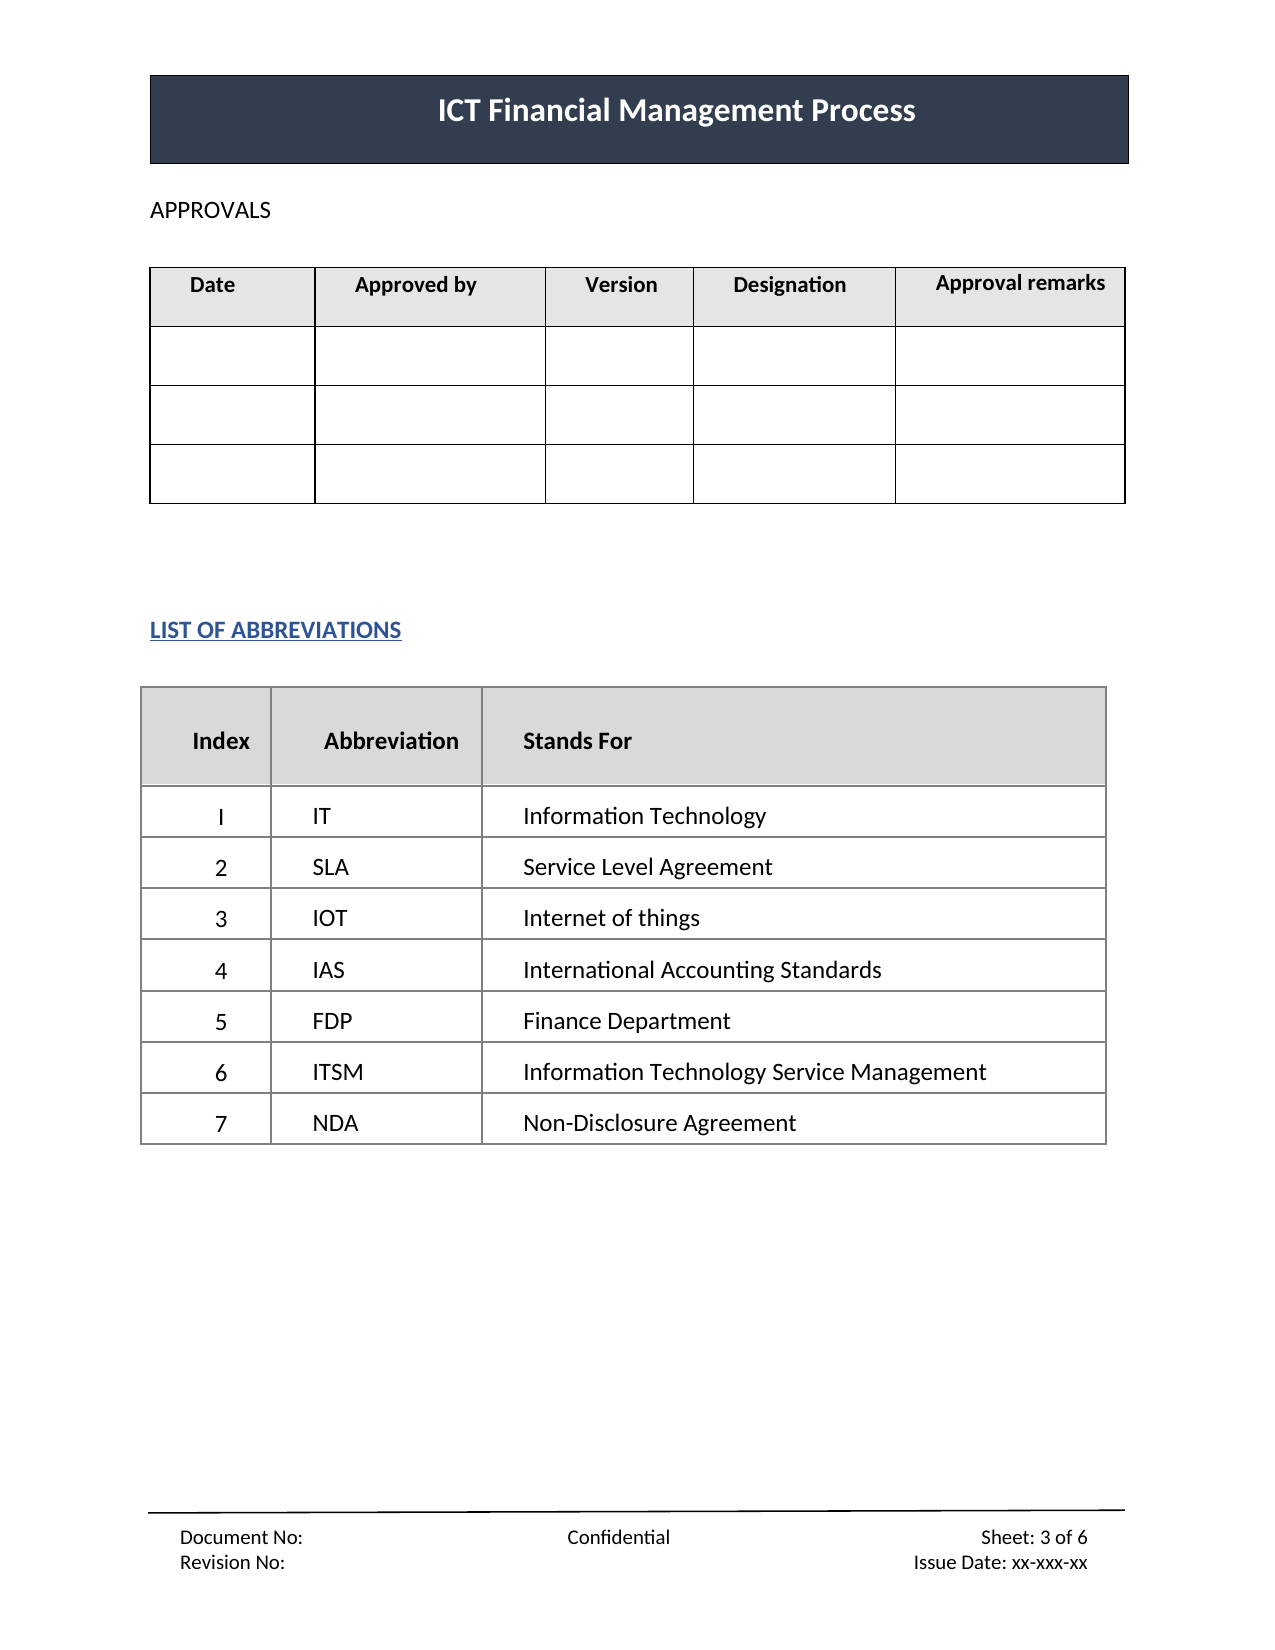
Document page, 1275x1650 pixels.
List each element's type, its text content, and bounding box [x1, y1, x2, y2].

table_cell NDA [272, 1094, 481, 1143]
table_cell [694, 327, 895, 385]
table_cell [896, 386, 1124, 444]
table_header Designation [694, 268, 895, 326]
table_cell 4 [142, 940, 270, 989]
table_cell Information Technology [483, 787, 1105, 836]
table_cell International Accounting Standards [483, 940, 1105, 989]
table_cell [546, 386, 693, 444]
table_cell [694, 445, 895, 503]
table_cell [151, 327, 314, 385]
table_cell 6 [142, 1043, 270, 1092]
table_cell 2 [142, 838, 270, 887]
table_cell [896, 445, 1124, 503]
table_cell [896, 327, 1124, 385]
table_cell [316, 386, 545, 444]
table_cell 5 [142, 992, 270, 1041]
table_cell [694, 386, 895, 444]
table_cell FDP [272, 992, 481, 1041]
table_header Index [142, 688, 270, 784]
table_cell I [142, 787, 270, 836]
table_header Version [546, 268, 693, 326]
table_cell Information Technology Service Management [483, 1043, 1105, 1092]
table_header Stands For [483, 688, 1105, 784]
table_cell [316, 445, 545, 503]
table_cell [546, 327, 693, 385]
table_cell Internet of things [483, 889, 1105, 938]
table_cell IOT [272, 889, 481, 938]
table_cell Non-Disclosure Agreement [483, 1094, 1105, 1143]
table_cell Finance Department [483, 992, 1105, 1041]
text LIST OF ABBREVIATIONS [150, 614, 1125, 644]
table_cell 7 [142, 1094, 270, 1143]
text APPROVALS [150, 194, 1125, 225]
table_header Approval remarks [896, 268, 1124, 326]
table_cell [151, 386, 314, 444]
table_cell 3 [142, 889, 270, 938]
table_header Abbreviation [272, 688, 481, 784]
table_cell [546, 445, 693, 503]
table_cell Service Level Agreement [483, 838, 1105, 887]
table_cell SLA [272, 838, 481, 887]
table_header Approved by [316, 268, 545, 326]
table_cell [151, 445, 314, 503]
table_cell ITSM [272, 1043, 481, 1092]
table_cell IT [272, 787, 481, 836]
table_cell [316, 327, 545, 385]
table_header Date [151, 268, 314, 326]
table_cell IAS [272, 940, 481, 989]
